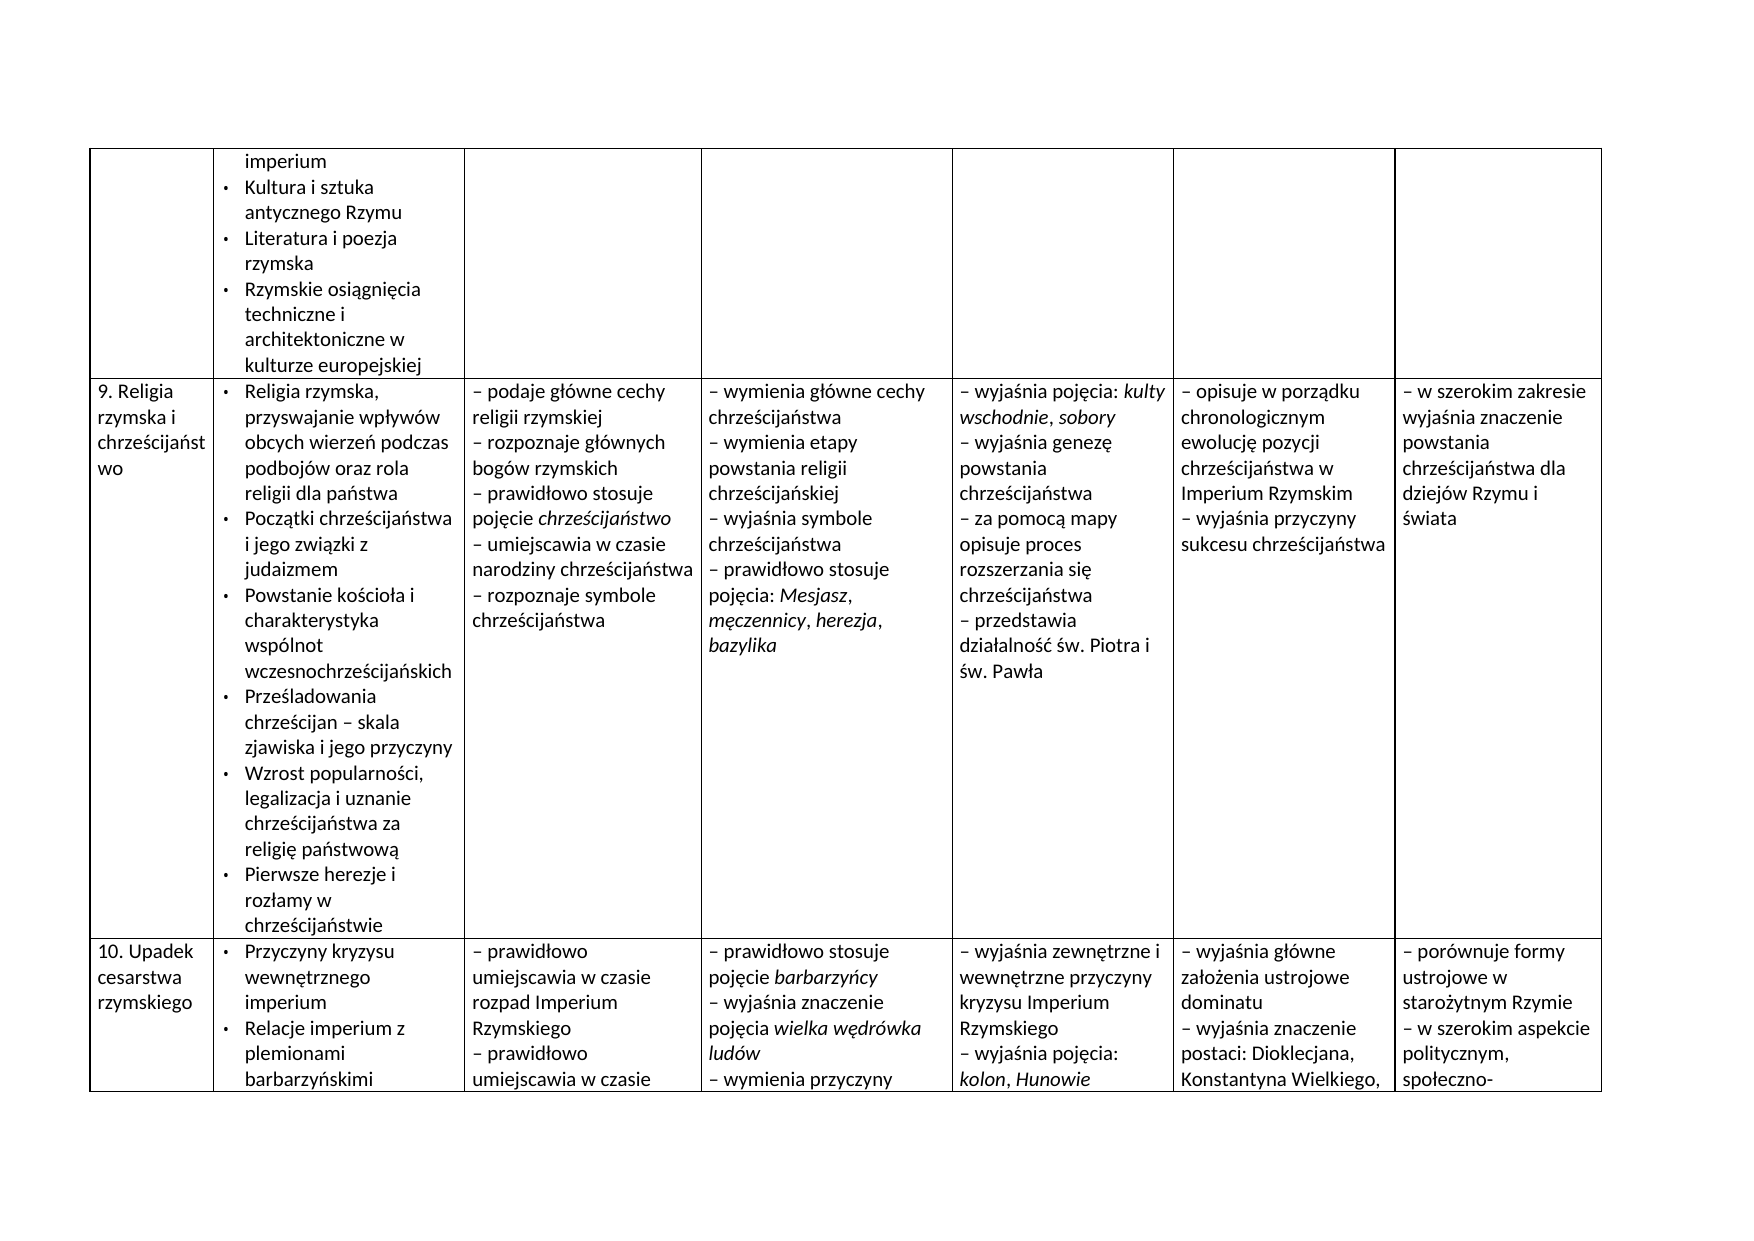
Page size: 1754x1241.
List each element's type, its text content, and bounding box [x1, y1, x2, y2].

table_cell – opisuje w porządku chronologicznym ewolucję pozycji chrześcijaństwa w Imperium Rzymskim – wyjaśnia przyczyny sukcesu chrześcijaństwa [1174, 379, 1394, 938]
table_cell 9. Religia rzymska i chrześcijaństwo [91, 379, 213, 938]
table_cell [702, 939, 952, 1091]
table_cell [465, 939, 701, 1091]
table_cell Religia rzymska, przyswajanie wpływów obcych wierzeń podczas podbojów oraz rola religii dla państwa Początki chrześcijaństwa i jego związki z judaizmem Powstanie kościoła i charakterystyka wspólnot wczesnochrześcijańskich Prześladowania chrześcijan – skala zjawiska i jego przyczyny Wzrost popularności, legalizacja i uznanie chrześcijaństwa za religię państwową Pierwsze herezje i rozłamy w chrześcijaństwie [214, 379, 464, 938]
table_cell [953, 939, 1173, 1091]
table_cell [1396, 939, 1601, 1091]
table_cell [214, 939, 464, 1091]
table_cell – wymienia główne cechy chrześcijaństwa – wymienia etapy powstania religii chrześcijańskiej – wyjaśnia symbole chrześcijaństwa – prawidłowo stosuje pojęcia: Mesjasz, męczennicy, herezja, bazylika [702, 379, 952, 938]
table_cell – w szerokim zakresie wyjaśnia znaczenie powstania chrześcijaństwa dla dziejów Rzymu i świata [1396, 379, 1601, 938]
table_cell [91, 149, 213, 377]
table_cell – podaje główne cechy religii rzymskiej – rozpoznaje głównych bogów rzymskich – prawidłowo stosuje pojęcie chrześcijaństwo – umiejscawia w czasie narodziny chrześcijaństwa – rozpoznaje symbole chrześcijaństwa [465, 379, 701, 938]
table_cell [214, 149, 464, 377]
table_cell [702, 149, 952, 377]
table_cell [1174, 149, 1394, 377]
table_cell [953, 149, 1173, 377]
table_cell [91, 939, 213, 1091]
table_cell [465, 149, 701, 377]
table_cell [1396, 149, 1601, 377]
table_cell – wyjaśnia pojęcia: kulty wschodnie, sobory – wyjaśnia genezę powstania chrześcijaństwa – za pomocą mapy opisuje proces rozszerzania się chrześcijaństwa – przedstawia działalność św. Piotra i św. Pawła [953, 379, 1173, 938]
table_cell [1174, 939, 1394, 1091]
